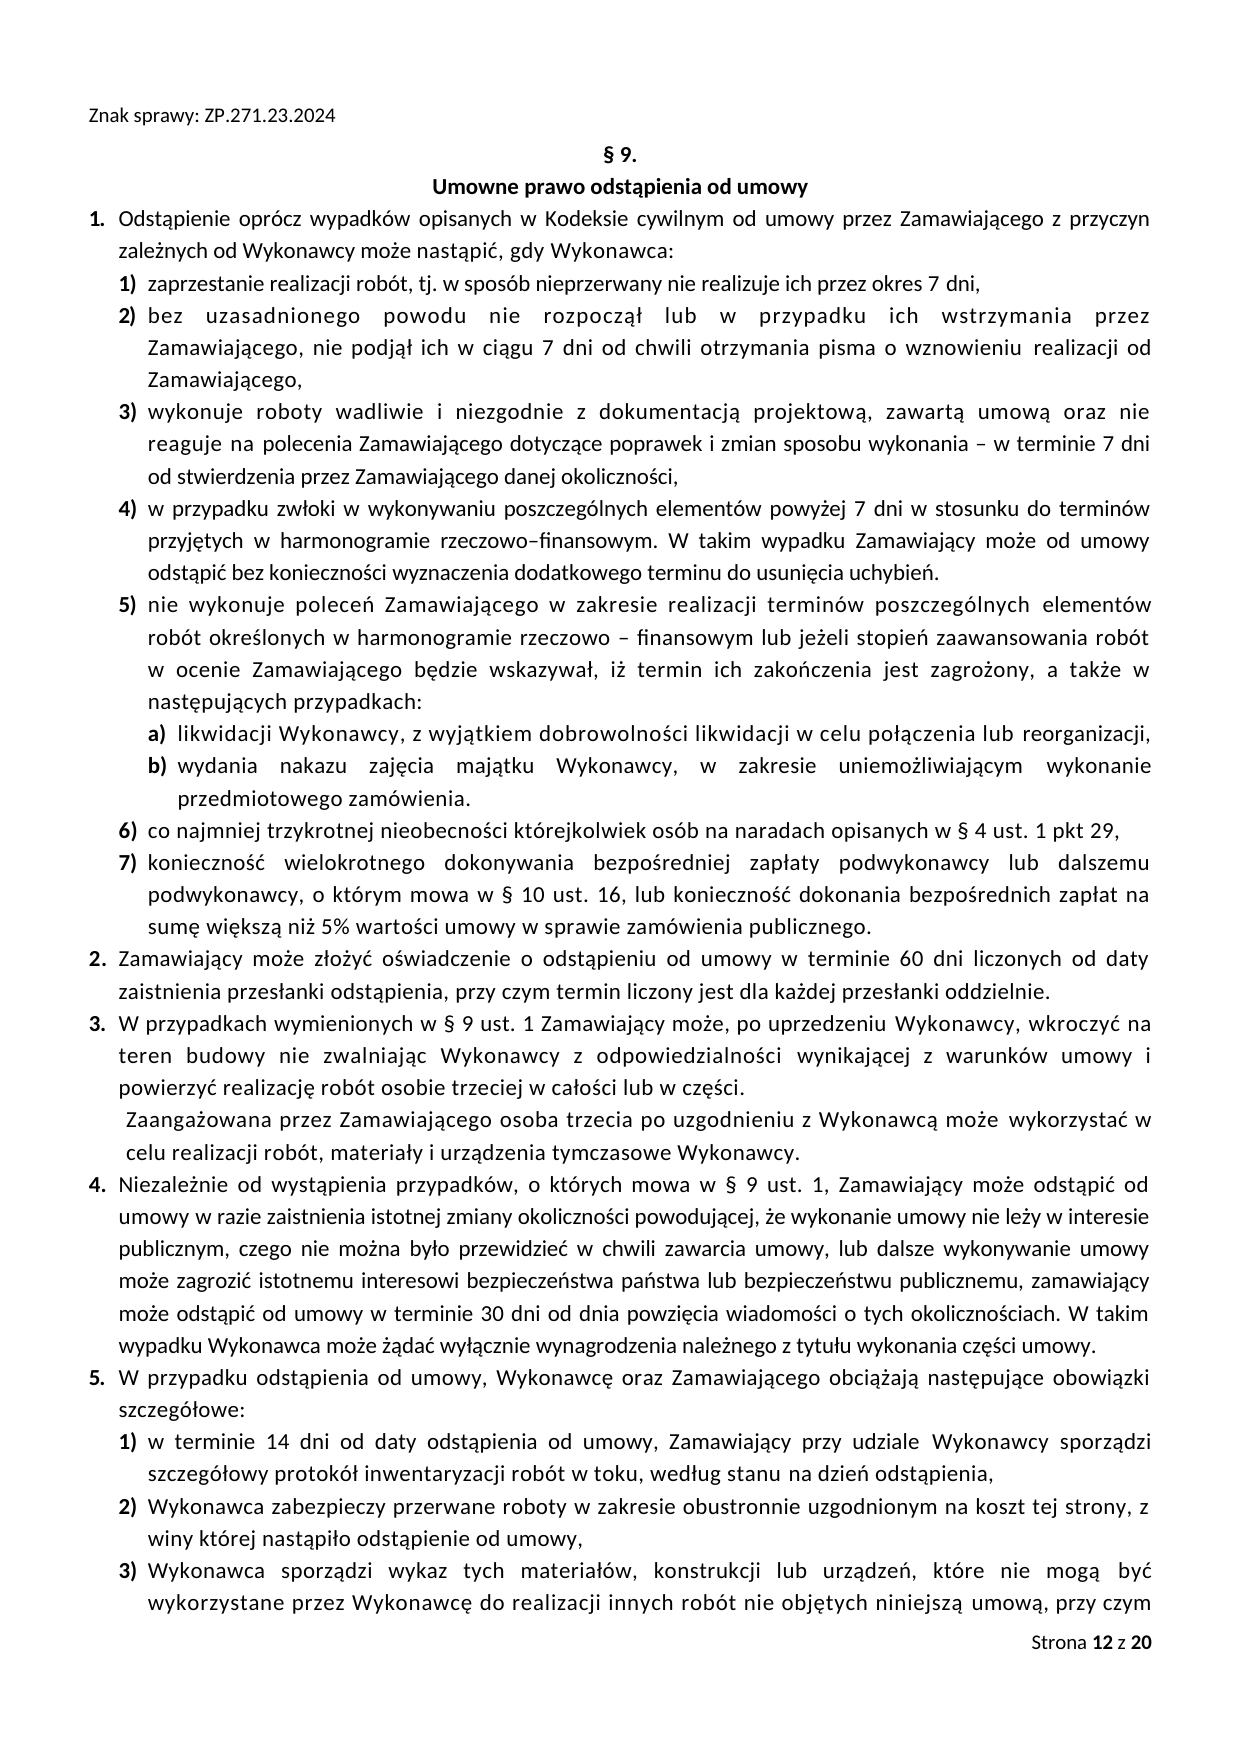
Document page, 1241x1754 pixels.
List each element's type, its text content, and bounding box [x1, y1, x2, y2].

text Zaangażowana przez Zamawiającego osoba trzecia po uzgodnieniu z Wykonawcą może wykorzystać w celu realizacji robót, materiały i urządzenia tymczasowe Wykonawcy. [126, 1106, 1152, 1166]
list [118, 1556, 1152, 1616]
list bez uzasadnionego powodu nie rozpoczął lub w przypadku ich wstrzymania przez Zamawiającego, nie podjął ich w ciągu 7 dni od chwili otrzymania pisma o wznowieniu realizacji od Zamawiającego, [118, 301, 1152, 393]
list konieczność wielokrotnego dokonywania bezpośredniej zapłaty podwykonawcy lub dalszemu podwykonawcy, o którym mowa w § 10 ust. 16, lub konieczność dokonania bezpośrednich zapłat na sumę większą niż 5% wartości umowy w sprawie zamówienia publicznego. [118, 848, 1152, 940]
list w terminie 14 dni od daty odstąpienia od umowy, Zamawiający przy udziale Wykonawcy sporządzi szczegółowy protokół inwentaryzacji robót w toku, według stanu na dzień odstąpienia, [118, 1427, 1152, 1488]
text Umowne prawo odstąpienia od umowy [89, 172, 1152, 200]
list Zamawiający może złożyć oświadczenie o odstąpieniu od umowy w terminie 60 dni liczonych od daty zaistnienia przesłanki odstąpienia, przy czym termin liczony jest dla każdej przesłanki oddzielnie. [89, 944, 1152, 1005]
list W przypadkach wymienionych w § 9 ust. 1 Zamawiający może, po uprzedzeniu Wykonawcy, wkroczyć na teren budowy nie zwalniając Wykonawcy z odpowiedzialności wynikającej z warunków umowy i powierzyć realizację robót osobie trzeciej w całości lub w części. [89, 1009, 1152, 1101]
list Wykonawca zabezpieczy przerwane roboty w zakresie obustronnie uzgodnionym na koszt tej strony, z winy której nastąpiło odstąpienie od umowy, [118, 1492, 1152, 1552]
text § 9. [89, 140, 1152, 168]
list wykonuje roboty wadliwie i niezgodnie z dokumentacją projektową, zawartą umową oraz nie reaguje na polecenia Zamawiającego dotyczące poprawek i zmian sposobu wykonania – w terminie 7 dni od stwierdzenia przez Zamawiającego danej okoliczności, [118, 397, 1152, 490]
list Odstąpienie oprócz wypadków opisanych w Kodeksie cywilnym od umowy przez Zamawiającego z przyczyn zależnych od Wykonawcy może nastąpić, gdy Wykonawca: [89, 204, 1152, 264]
list W przypadku odstąpienia od umowy, Wykonawcę oraz Zamawiającego obciążają następujące obowiązki szczegółowe: [89, 1363, 1152, 1423]
list likwidacji Wykonawcy, z wyjątkiem dobrowolności likwidacji w celu połączenia lub reorganizacji, [148, 719, 1152, 747]
list co najmniej trzykrotnej nieobecności którejkolwiek osób na naradach opisanych w § 4 ust. 1 pkt 29, [118, 816, 1152, 844]
list wydania nakazu zajęcia majątku Wykonawcy, w zakresie uniemożliwiającym wykonanie przedmiotowego zamówienia. [148, 751, 1152, 812]
list nie wykonuje poleceń Zamawiającego w zakresie realizacji terminów poszczególnych elementów robót określonych w harmonogramie rzeczowo – finansowym lub jeżeli stopień zaawansowania robót w ocenie Zamawiającego będzie wskazywał, iż termin ich zakończenia jest zagrożony, a także w następujących przypadkach: [118, 591, 1152, 715]
list zaprzestanie realizacji robót, tj. w sposób nieprzerwany nie realizuje ich przez okres 7 dni, [118, 269, 1152, 297]
list w przypadku zwłoki w wykonywaniu poszczególnych elementów powyżej 7 dni w stosunku do terminów przyjętych w harmonogramie rzeczowo–finansowym. W takim wypadku Zamawiający może od umowy odstąpić bez konieczności wyznaczenia dodatkowego terminu do usunięcia uchybień. [118, 494, 1152, 586]
list Niezależnie od wystąpienia przypadków, o których mowa w § 9 ust. 1, Zamawiający może odstąpić od umowy w razie zaistnienia istotnej zmiany okoliczności powodującej, że wykonanie umowy nie leży w interesie publicznym, czego nie można było przewidzieć w chwili zawarcia umowy, lub dalsze wykonywanie umowy może zagrozić istotnemu interesowi bezpieczeństwa państwa lub bezpieczeństwu publicznemu, zamawiający może odstąpić od umowy w terminie 30 dni od dnia powzięcia wiadomości o tych okolicznościach. W takim wypadku Wykonawca może żądać wyłącznie wynagrodzenia należnego z tytułu wykonania części umowy. [89, 1170, 1152, 1359]
